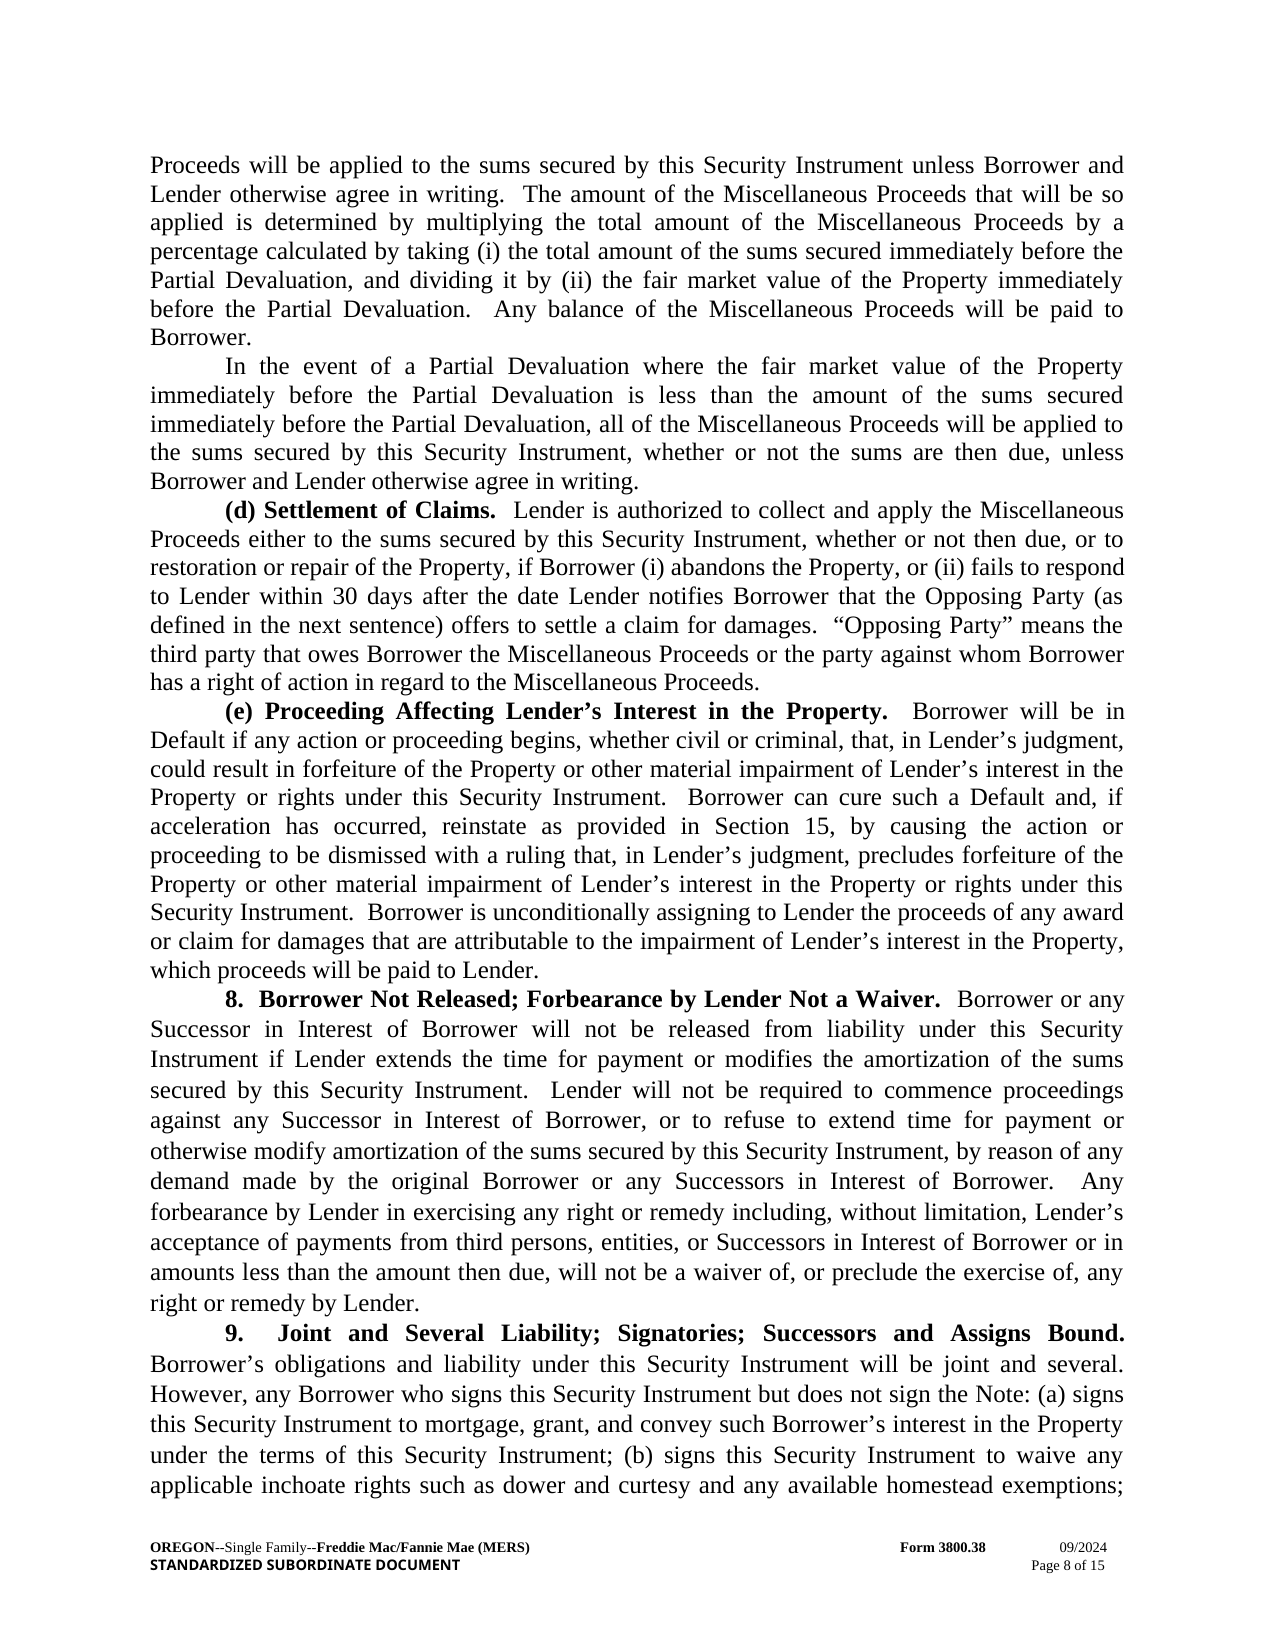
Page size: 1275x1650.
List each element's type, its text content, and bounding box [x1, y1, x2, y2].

text (e) Proceeding Affecting Lender’s Interest in the Property. Borrower will be in Default if any action or proceeding begins, whether civil or criminal, that, in Lender’s judgment, could result in forfeiture of the Property or other material impairment of Lender’s interest in the Property or rights under this Security Instrument. Borrower can cure such a Default and, if acceleration has occurred, reinstate as provided in Section 15, by causing the action or proceeding to be dismissed with a ruling that, in Lender’s judgment, precludes forfeiture of the Property or other material impairment of Lender’s interest in the Property or rights under this Security Instrument. Borrower is unconditionally assigning to Lender the proceeds of any award or claim for damages that are attributable to the impairment of Lender’s interest in the Property, which proceeds will be paid to Lender. [150, 696, 1125, 984]
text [150, 150, 1125, 351]
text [150, 1318, 1125, 1499]
text In the event of a Partial Devaluation where the fair market value of the Property immediately before the Partial Devaluation is less than the amount of the sums secured immediately before the Partial Devaluation, all of the Miscellaneous Proceeds will be applied to the sums secured by this Security Instrument, whether or not the sums are then due, unless Borrower and Lender otherwise agree in writing. [150, 351, 1125, 495]
text (d) Settlement of Claims. Lender is authorized to collect and apply the Miscellaneous Proceeds either to the sums secured by this Security Instrument, whether or not then due, or to restoration or repair of the Property, if Borrower (i) abandons the Property, or (ii) fails to respond to Lender within 30 days after the date Lender notifies Borrower that the Opposing Party (as defined in the next sentence) offers to settle a claim for damages. “Opposing Party” means the third party that owes Borrower the Miscellaneous Proceeds or the party against whom Borrower has a right of action in regard to the Miscellaneous Proceeds. [150, 495, 1125, 696]
text 8. Borrower Not Released; Forbearance by Lender Not a Waiver. Borrower or any Successor in Interest of Borrower will not be released from liability under this Security Instrument if Lender extends the time for payment or modifies the amortization of the sums secured by this Security Instrument. Lender will not be required to commence proceedings against any Successor in Interest of Borrower, or to refuse to extend time for payment or otherwise modify amortization of the sums secured by this Security Instrument, by reason of any demand made by the original Borrower or any Successors in Interest of Borrower. Any forbearance by Lender in exercising any right or remedy including, without limitation, Lender’s acceptance of payments from third persons, entities, or Successors in Interest of Borrower or in amounts less than the amount then due, will not be a waiver of, or preclude the exercise of, any right or remedy by Lender. [150, 984, 1125, 1317]
